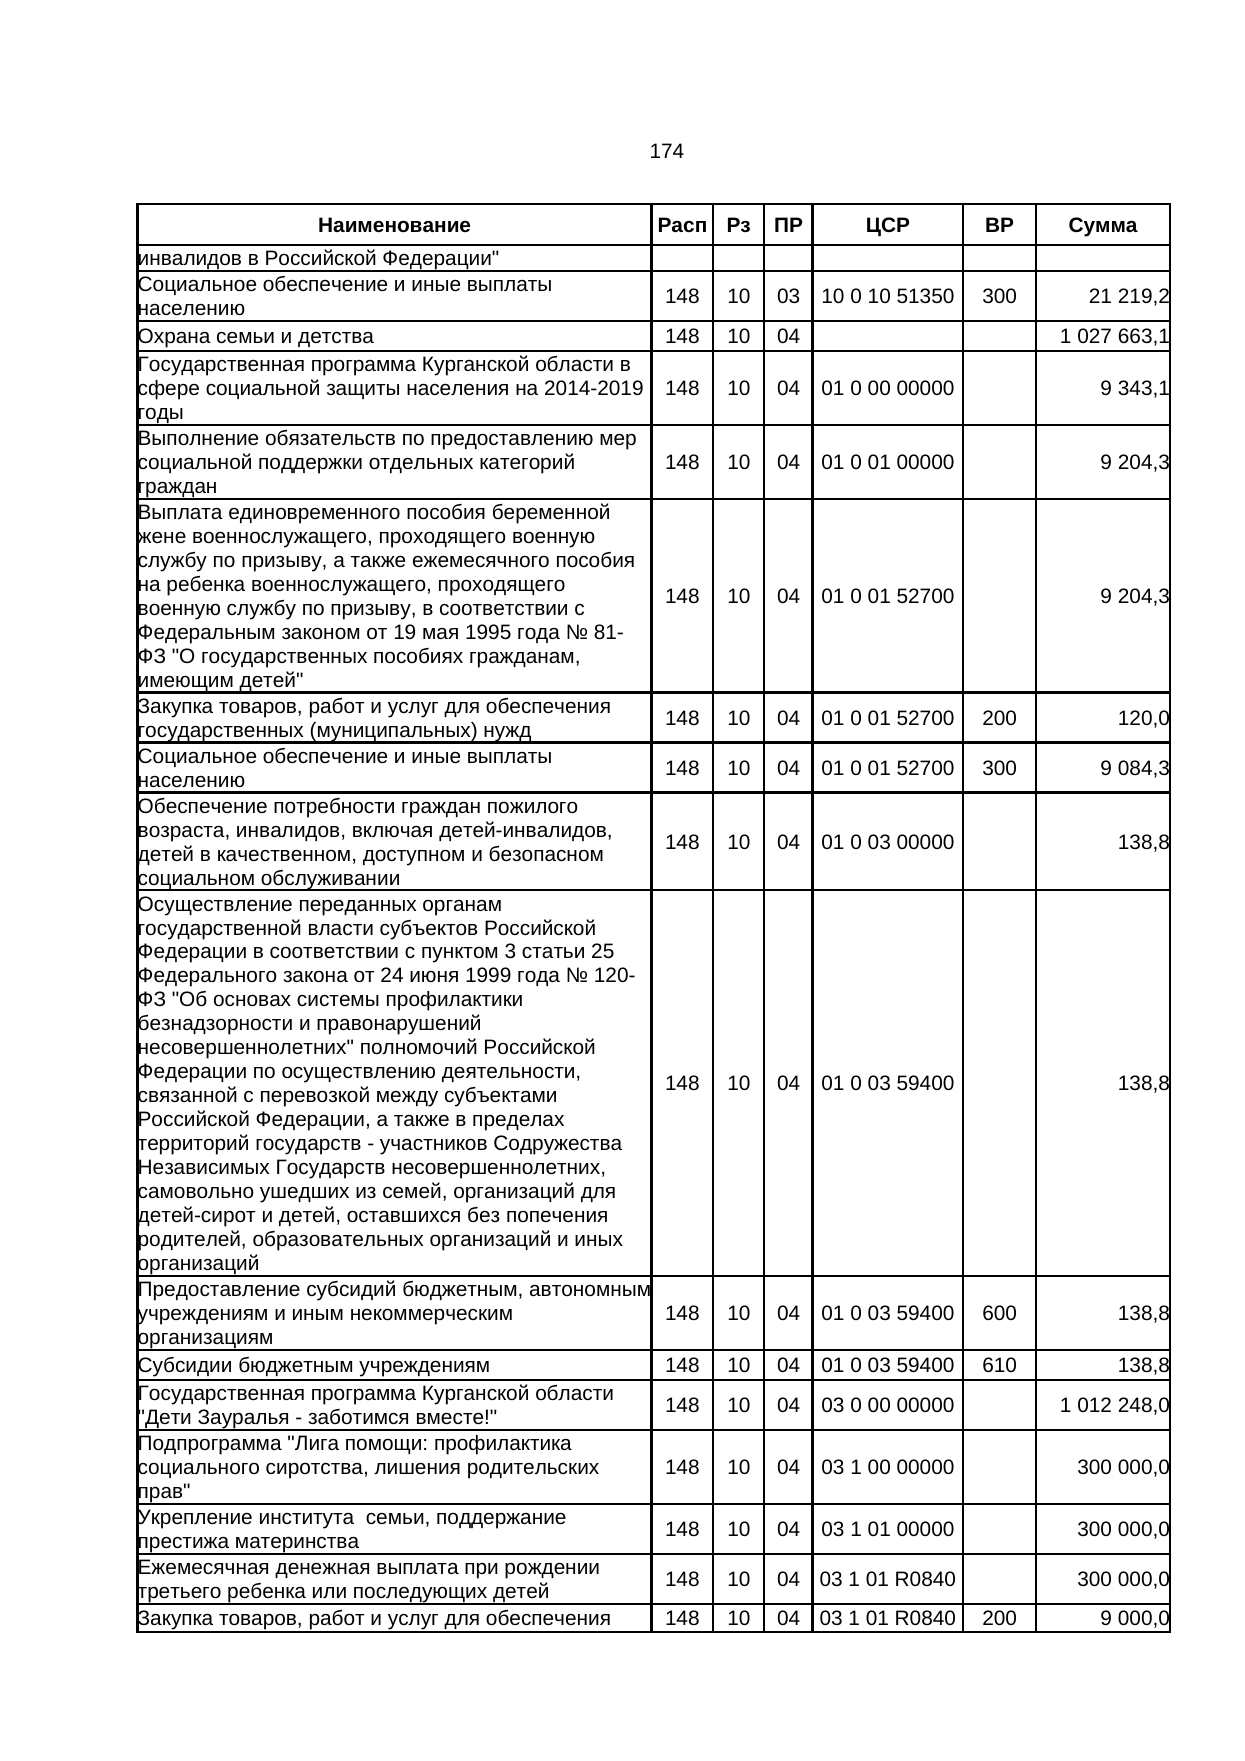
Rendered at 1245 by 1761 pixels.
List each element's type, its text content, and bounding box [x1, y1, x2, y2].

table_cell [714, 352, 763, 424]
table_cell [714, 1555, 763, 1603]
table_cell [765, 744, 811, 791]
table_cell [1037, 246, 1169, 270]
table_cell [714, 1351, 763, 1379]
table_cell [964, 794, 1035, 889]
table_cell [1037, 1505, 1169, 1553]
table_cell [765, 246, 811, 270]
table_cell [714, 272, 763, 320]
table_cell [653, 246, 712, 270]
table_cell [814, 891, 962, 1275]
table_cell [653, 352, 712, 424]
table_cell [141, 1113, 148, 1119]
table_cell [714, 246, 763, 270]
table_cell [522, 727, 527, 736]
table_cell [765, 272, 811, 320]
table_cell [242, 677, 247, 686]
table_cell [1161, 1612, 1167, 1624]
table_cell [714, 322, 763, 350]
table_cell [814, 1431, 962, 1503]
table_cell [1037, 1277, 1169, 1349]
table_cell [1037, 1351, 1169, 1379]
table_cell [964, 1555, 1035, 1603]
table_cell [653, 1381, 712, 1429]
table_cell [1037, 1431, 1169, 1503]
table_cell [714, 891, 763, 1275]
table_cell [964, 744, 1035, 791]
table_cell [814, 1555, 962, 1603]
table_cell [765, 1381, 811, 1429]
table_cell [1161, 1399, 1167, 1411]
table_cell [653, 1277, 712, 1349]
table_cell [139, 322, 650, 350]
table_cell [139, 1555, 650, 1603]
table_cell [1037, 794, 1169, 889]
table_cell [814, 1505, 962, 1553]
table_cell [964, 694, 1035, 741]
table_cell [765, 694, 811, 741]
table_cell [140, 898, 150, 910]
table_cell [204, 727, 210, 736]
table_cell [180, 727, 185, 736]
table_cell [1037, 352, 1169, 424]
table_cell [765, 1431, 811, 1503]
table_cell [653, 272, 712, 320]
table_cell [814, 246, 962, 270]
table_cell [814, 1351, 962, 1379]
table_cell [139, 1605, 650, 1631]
table_header Рз [714, 205, 763, 244]
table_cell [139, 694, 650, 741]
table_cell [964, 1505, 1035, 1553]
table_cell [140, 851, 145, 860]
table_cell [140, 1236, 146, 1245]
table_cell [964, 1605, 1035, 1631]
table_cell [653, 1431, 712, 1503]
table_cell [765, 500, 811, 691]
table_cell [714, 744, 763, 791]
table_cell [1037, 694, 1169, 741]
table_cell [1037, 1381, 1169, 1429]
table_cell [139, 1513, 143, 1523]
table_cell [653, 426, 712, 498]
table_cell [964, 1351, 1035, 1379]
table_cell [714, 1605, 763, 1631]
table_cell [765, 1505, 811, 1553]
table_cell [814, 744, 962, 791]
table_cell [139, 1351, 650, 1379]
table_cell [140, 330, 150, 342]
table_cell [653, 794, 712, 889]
table_header Сумма [1037, 205, 1169, 244]
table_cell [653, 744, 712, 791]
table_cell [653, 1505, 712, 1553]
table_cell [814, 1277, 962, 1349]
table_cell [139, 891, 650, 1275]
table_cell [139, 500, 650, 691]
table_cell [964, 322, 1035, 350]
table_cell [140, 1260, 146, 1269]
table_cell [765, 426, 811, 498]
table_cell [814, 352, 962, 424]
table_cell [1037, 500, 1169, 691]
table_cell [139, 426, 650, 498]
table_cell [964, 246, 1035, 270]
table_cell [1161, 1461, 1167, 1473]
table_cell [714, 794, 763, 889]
table_header ПР [765, 205, 811, 244]
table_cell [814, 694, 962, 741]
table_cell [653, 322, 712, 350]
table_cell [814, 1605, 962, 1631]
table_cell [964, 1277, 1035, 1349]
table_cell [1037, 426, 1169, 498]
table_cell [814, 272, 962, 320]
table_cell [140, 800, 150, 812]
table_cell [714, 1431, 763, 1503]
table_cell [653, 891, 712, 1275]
table_header Расп [653, 205, 712, 244]
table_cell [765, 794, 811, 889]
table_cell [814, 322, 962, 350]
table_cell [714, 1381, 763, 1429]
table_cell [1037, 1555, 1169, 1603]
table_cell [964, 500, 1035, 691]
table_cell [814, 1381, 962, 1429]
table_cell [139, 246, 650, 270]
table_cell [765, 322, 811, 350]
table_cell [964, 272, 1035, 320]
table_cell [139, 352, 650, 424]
table_header ЦСР [814, 205, 962, 244]
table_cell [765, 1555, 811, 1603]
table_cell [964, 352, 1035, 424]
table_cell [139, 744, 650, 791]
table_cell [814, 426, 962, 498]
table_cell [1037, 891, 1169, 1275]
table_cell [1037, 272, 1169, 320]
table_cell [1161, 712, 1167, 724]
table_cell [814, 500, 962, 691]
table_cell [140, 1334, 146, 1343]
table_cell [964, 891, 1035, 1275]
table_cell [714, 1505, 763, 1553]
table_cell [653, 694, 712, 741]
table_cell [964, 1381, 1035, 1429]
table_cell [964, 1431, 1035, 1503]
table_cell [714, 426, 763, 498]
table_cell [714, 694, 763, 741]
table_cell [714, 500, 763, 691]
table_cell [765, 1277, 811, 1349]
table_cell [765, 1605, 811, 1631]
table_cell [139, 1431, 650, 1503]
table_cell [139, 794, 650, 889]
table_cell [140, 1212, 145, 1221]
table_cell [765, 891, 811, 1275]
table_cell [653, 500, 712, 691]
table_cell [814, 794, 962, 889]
table_header Наименование [139, 205, 650, 244]
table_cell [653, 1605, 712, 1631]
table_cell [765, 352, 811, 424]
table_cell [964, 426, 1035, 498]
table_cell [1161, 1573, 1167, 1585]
table_header ВР [964, 205, 1035, 244]
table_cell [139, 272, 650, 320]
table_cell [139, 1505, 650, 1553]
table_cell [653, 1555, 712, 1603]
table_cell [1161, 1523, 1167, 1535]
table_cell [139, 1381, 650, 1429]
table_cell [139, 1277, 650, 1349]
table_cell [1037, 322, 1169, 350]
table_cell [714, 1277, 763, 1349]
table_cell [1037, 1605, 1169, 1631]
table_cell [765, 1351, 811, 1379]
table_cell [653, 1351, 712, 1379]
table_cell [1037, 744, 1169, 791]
